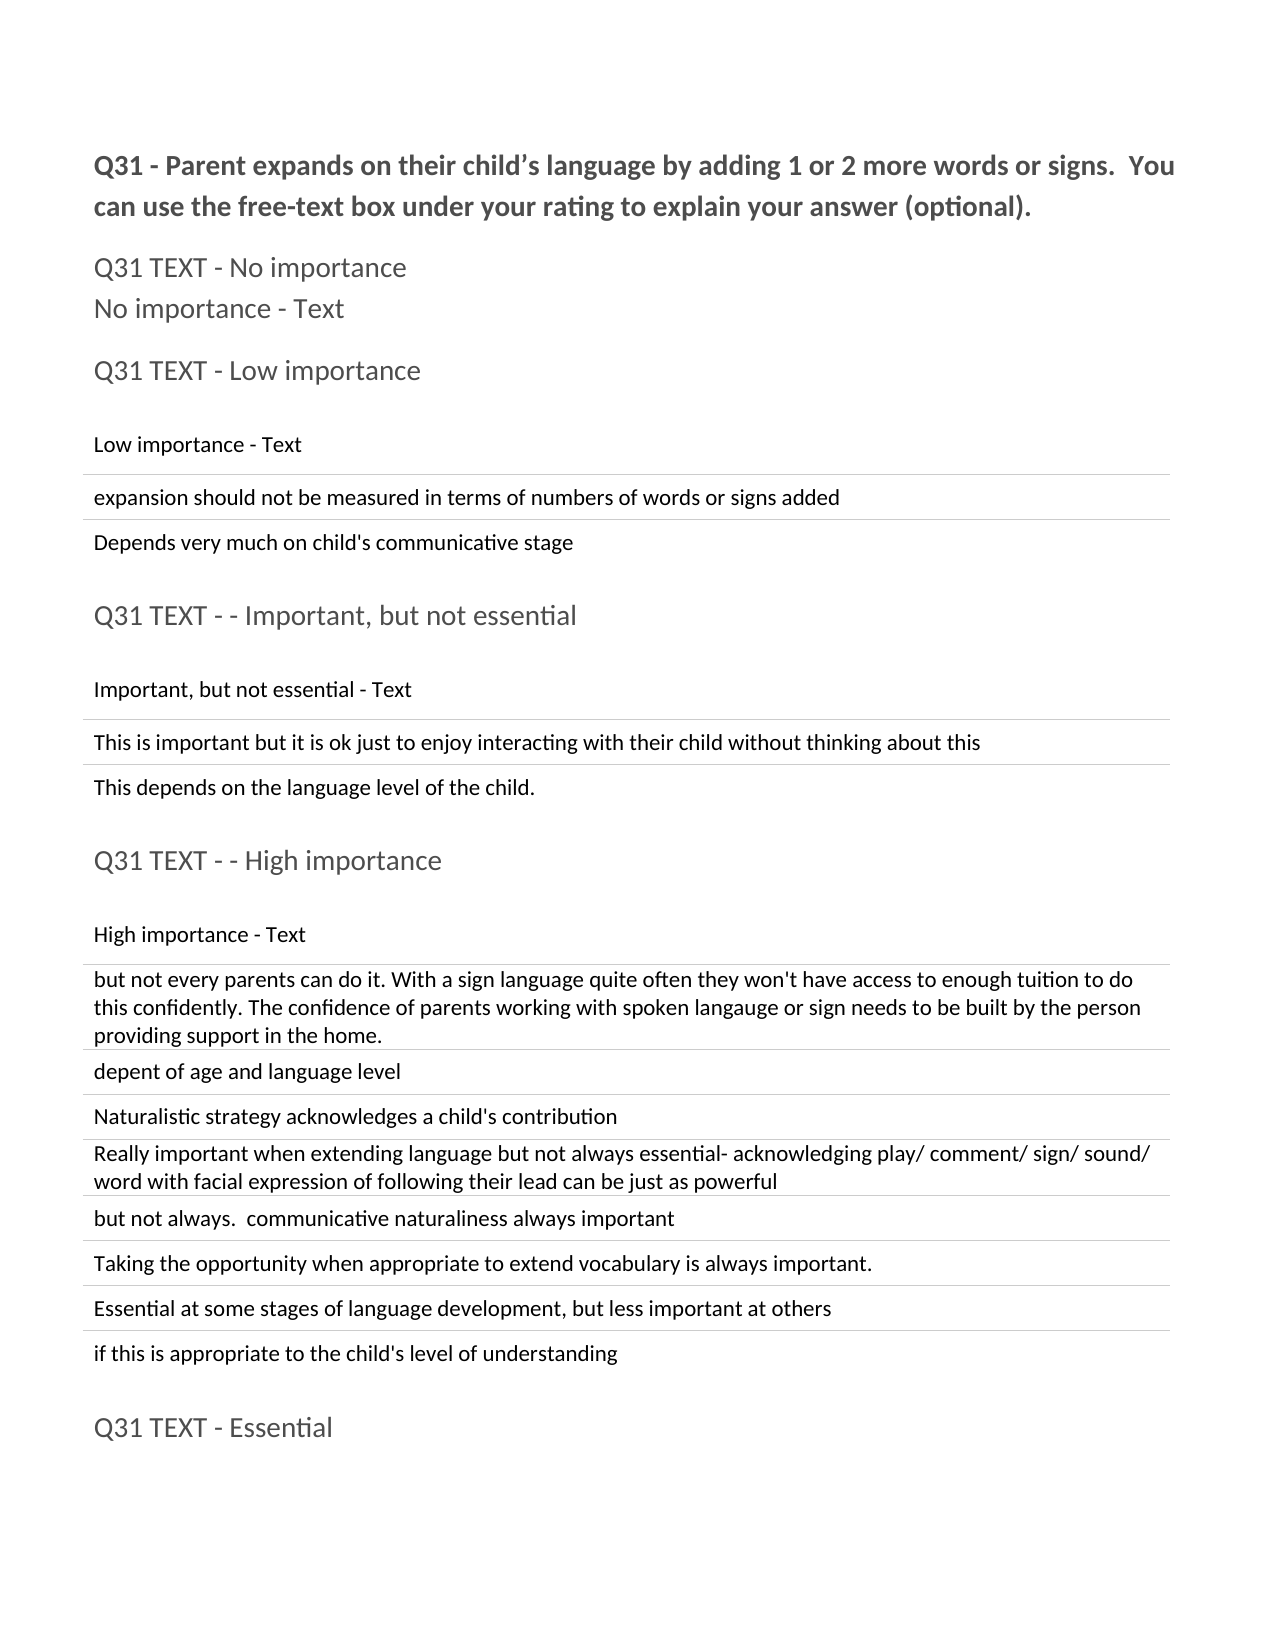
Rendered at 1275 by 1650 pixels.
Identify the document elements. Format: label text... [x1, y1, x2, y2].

table_cell This depends on the language level of the child. [83, 765, 1170, 809]
table_cell Essential at some stages of language development, but less important at others [83, 1286, 1170, 1330]
table_cell Taking the opportunity when appropriate to extend vocabulary is always important. [83, 1241, 1170, 1285]
table_header Important, but not essential - Text [83, 659, 1170, 719]
table_cell but not always. communicative naturaliness always important [83, 1196, 1170, 1240]
table_header Low importance - Text [83, 414, 1170, 474]
table_header High importance - Text [83, 904, 1170, 964]
text Q31 TEXT - Low importance [94, 352, 1181, 388]
text Q31 TEXT - - Important, but not essential [94, 564, 1181, 633]
text Q31 - Parent expands on their child’s language by adding 1 or 2 more words or signs. You can use the free-text box under your rating to explain your answer (optional). [94, 147, 1181, 223]
table_cell but not every parents can do it. With a sign language quite often they won't have access to enough tuition to do this confidently. The confidence of parents working with spoken langauge or sign needs to be built by the person providing support in the home. [83, 965, 1170, 1049]
text Q31 TEXT - - High importance [94, 809, 1181, 878]
table_cell Depends very much on child's communicative stage [83, 520, 1170, 564]
table_cell depent of age and language level [83, 1050, 1170, 1094]
text Q31 TEXT - Essential [94, 1375, 1181, 1444]
table_cell expansion should not be measured in terms of numbers of words or signs added [83, 475, 1170, 519]
table_cell This is important but it is ok just to enjoy interacting with their child without thinking about this [83, 720, 1170, 764]
text Q31 TEXT - No importance No importance - Text [94, 249, 1181, 326]
table_cell if this is appropriate to the child's level of understanding [83, 1331, 1170, 1375]
table_cell Really important when extending language but not always essential- acknowledging play/ comment/ sign/ sound/ word with facial expression of following their lead can be just as powerful [83, 1140, 1170, 1195]
table_cell Naturalistic strategy acknowledges a child's contribution [83, 1095, 1170, 1139]
